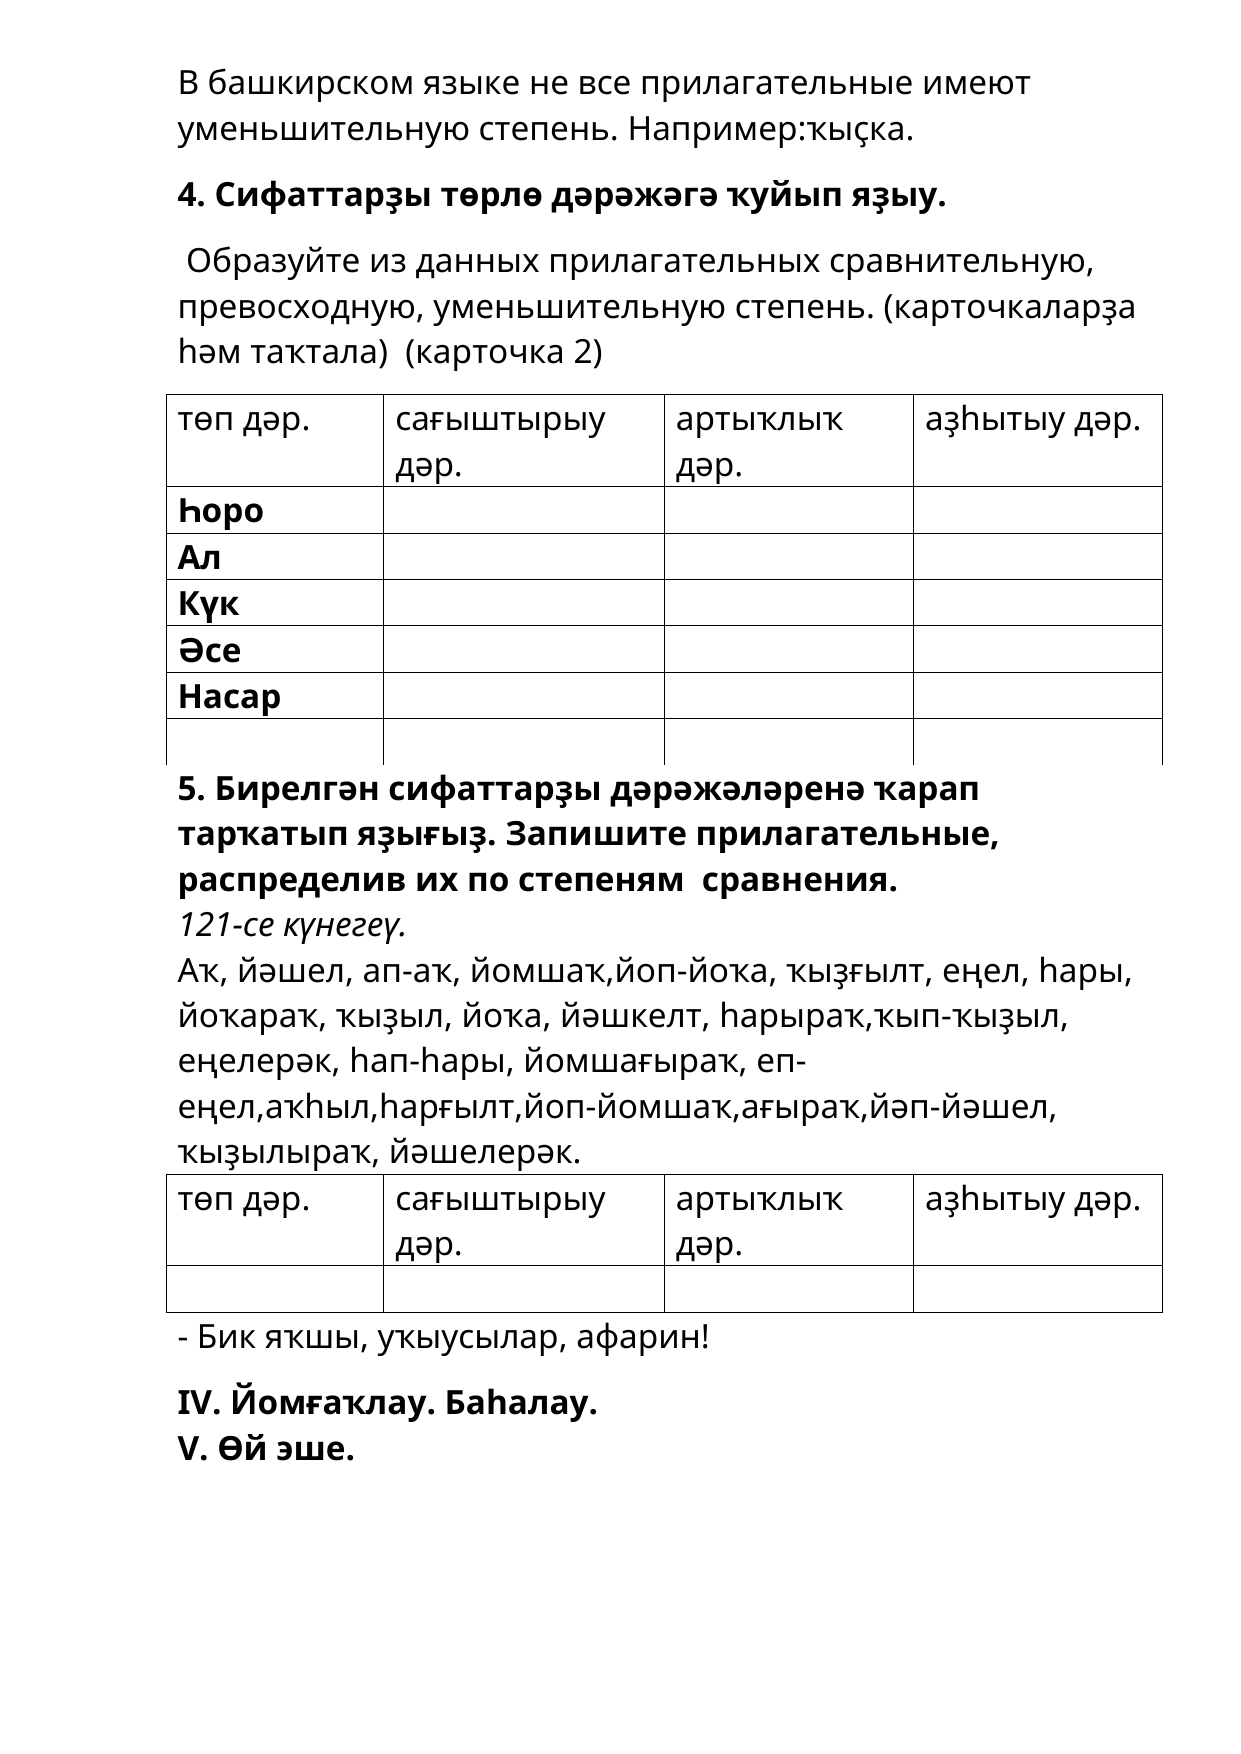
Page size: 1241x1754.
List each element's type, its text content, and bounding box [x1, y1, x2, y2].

table_cell [665, 1266, 913, 1312]
text Аҡ, йәшел, ап-аҡ, йомшаҡ,йоп-йоҡа, ҡыҙғылт, еңел, һары, йоҡараҡ, ҡыҙыл, йоҡа, йәшкелт, һарыраҡ,ҡып-ҡыҙыл, еңелерәк, һап-һары, йомшағыраҡ, еп-еңел,аҡһыл,һарғылт,йоп-йомшаҡ,ағыраҡ,йәп-йәшел, ҡыҙылыраҡ, йәшелерәк. [177, 946, 1152, 1173]
table_cell [167, 719, 383, 765]
table_cell [384, 673, 664, 718]
table_cell [384, 487, 664, 532]
text 4. Сифаттарҙы төрлө дәрәжәгә ҡуйып яҙыу. [177, 171, 1152, 216]
table_cell [384, 719, 664, 765]
table_cell [665, 580, 913, 625]
table_header аҙһытыу дәр. [914, 1175, 1162, 1265]
table_cell [384, 1266, 664, 1312]
table_cell Насар [167, 673, 383, 718]
table_header төп дәр. [167, 395, 383, 486]
table_header аҙһытыу дәр. [914, 395, 1162, 486]
table_cell [665, 534, 913, 579]
table_cell [914, 534, 1162, 579]
table_cell Һоро [167, 487, 383, 532]
text 121-се күнегеү. [177, 901, 1152, 946]
table_cell [384, 534, 664, 579]
text V. Өй эше. [177, 1424, 1152, 1470]
table_header сағыштырыу дәр. [384, 395, 664, 486]
table_cell [914, 1266, 1162, 1312]
table_cell [665, 673, 913, 718]
table_header артыҡлыҡ дәр. [665, 395, 913, 486]
table_cell [167, 1266, 383, 1312]
table_cell [384, 580, 664, 625]
table_cell Күк [167, 580, 383, 625]
table_cell [914, 580, 1162, 625]
table_header төп дәр. [167, 1175, 383, 1265]
table_cell Әсе [167, 626, 383, 672]
text 5. Бирелгән сифаттарҙы дәрәжәләренә ҡарап тарҡатып яҙығыҙ. Запишите прилагательные, распределив их по степеням сравнения. [177, 765, 1152, 901]
table_header артыҡлыҡ дәр. [665, 1175, 913, 1265]
text IV. Йомғаҡлау. Баһалау. [177, 1379, 1152, 1424]
table_cell [384, 626, 664, 672]
text В башкирском языке не все прилагательные имеют уменьшительную степень. Например:ҡыҫка. [177, 59, 1152, 150]
table_cell [914, 719, 1162, 765]
table_cell [665, 487, 913, 532]
table_cell [665, 719, 913, 765]
table_header сағыштырыу дәр. [384, 1175, 664, 1265]
table_cell [665, 626, 913, 672]
table_cell [914, 487, 1162, 532]
table_cell Ал [167, 534, 383, 579]
table_cell [914, 626, 1162, 672]
text - Бик яҡшы, уҡыусылар, афарин! [177, 1313, 1152, 1358]
table_cell [914, 673, 1162, 718]
text Образуйте из данных прилагательных сравнительную, превосходную, уменьшительную степень. (карточкаларҙа һәм таҡтала) (карточка 2) [177, 237, 1152, 373]
